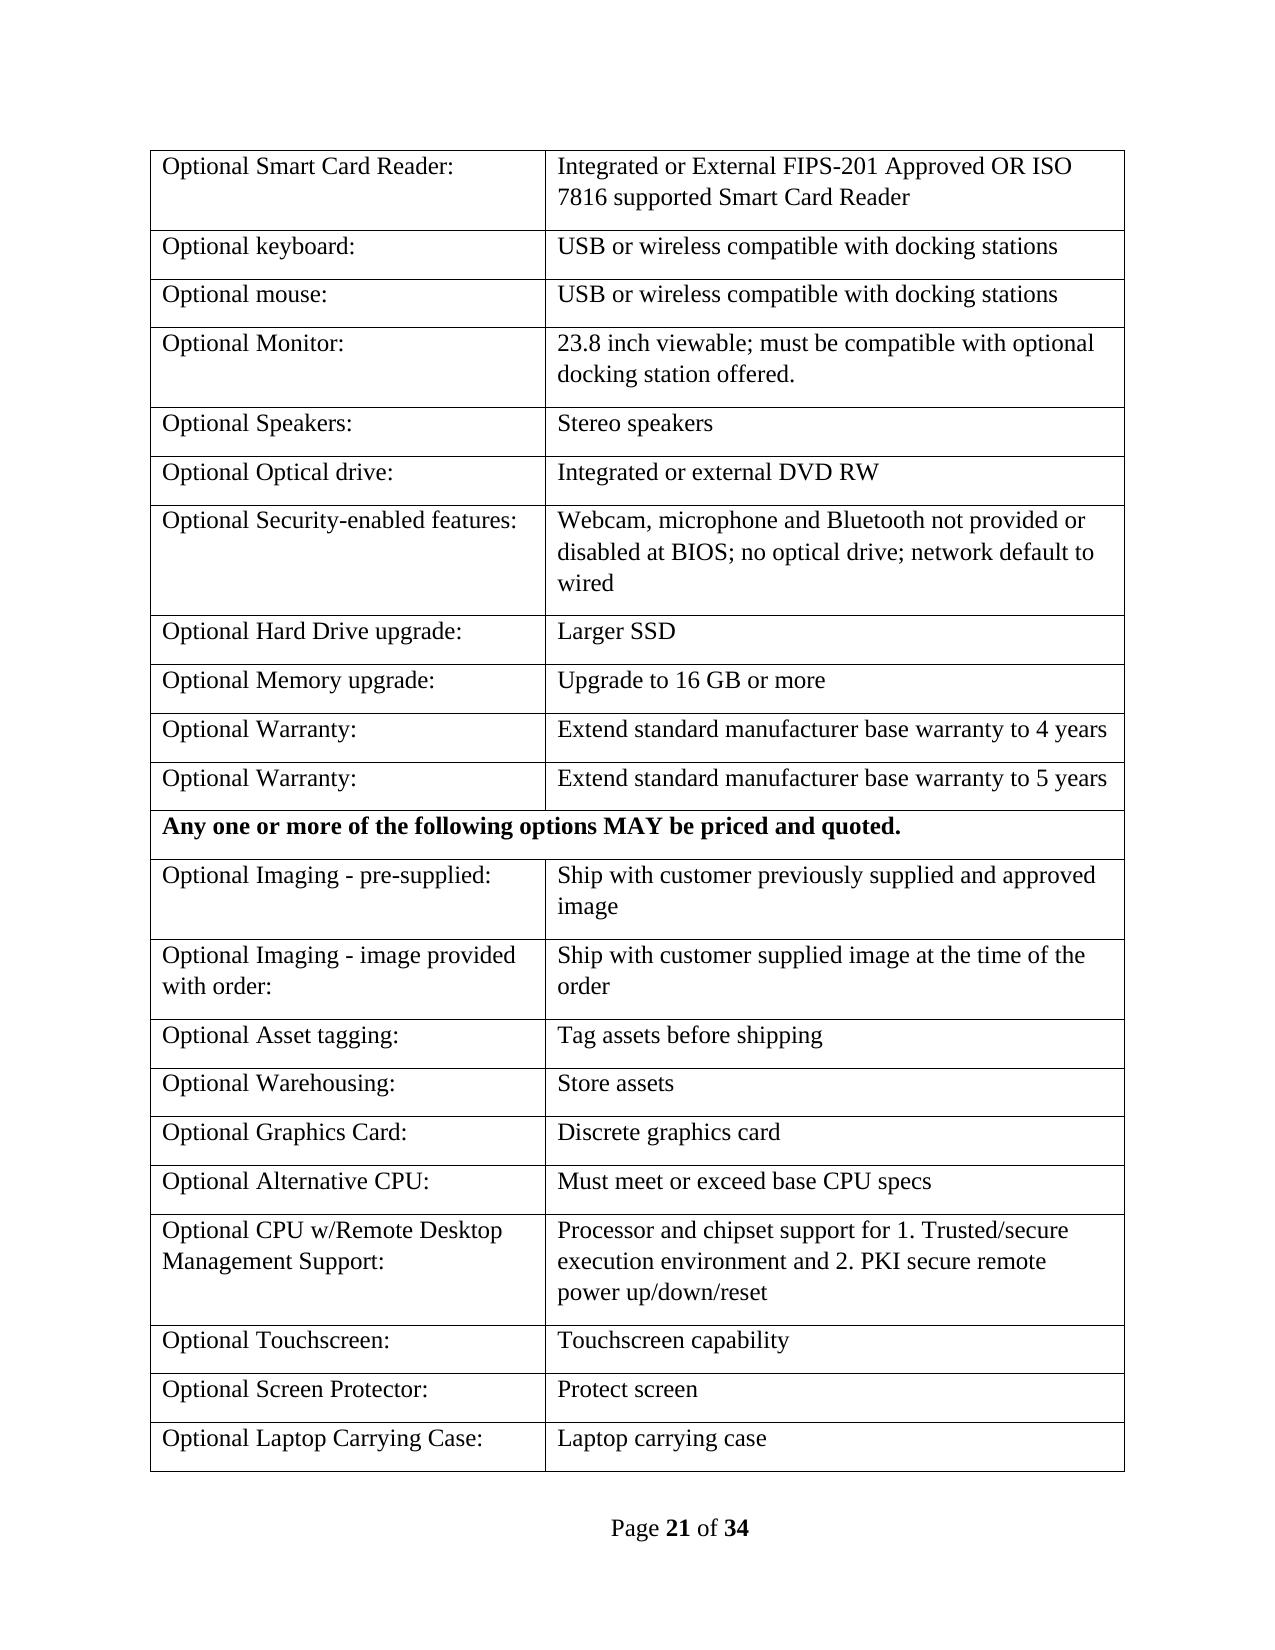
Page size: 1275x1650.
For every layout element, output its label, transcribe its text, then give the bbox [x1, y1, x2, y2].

table_cell Optional Screen Protector: [151, 1374, 545, 1422]
table_cell Tag assets before shipping [546, 1020, 1124, 1067]
table_cell Optional Smart Card Reader: [151, 151, 545, 230]
table_cell Optional Asset tagging: [151, 1020, 545, 1067]
table_cell Larger SSD [546, 616, 1124, 664]
table_cell Optional Optical drive: [151, 457, 545, 504]
table_cell Ship with customer supplied image at the time of the order [546, 940, 1124, 1019]
table_cell USB or wireless compatible with docking stations [546, 280, 1124, 327]
table_cell 23.8 inch viewable; must be compatible with optional docking station offered. [546, 328, 1124, 407]
table_cell Extend standard manufacturer base warranty to 5 years [546, 763, 1124, 810]
table_cell Optional Laptop Carrying Case: [151, 1423, 545, 1471]
table_cell Webcam, microphone and Bluetooth not provided or disabled at BIOS; no optical drive; network default to wired [546, 506, 1124, 615]
table_cell Optional mouse: [151, 280, 545, 327]
table_cell Laptop carrying case [546, 1423, 1124, 1471]
table_cell Optional Imaging - pre-supplied: [151, 860, 545, 939]
table_cell Discrete graphics card [546, 1117, 1124, 1165]
table_cell Optional Hard Drive upgrade: [151, 616, 545, 664]
table_cell Optional Graphics Card: [151, 1117, 545, 1165]
table_cell Any one or more of the following options MAY be priced and quoted. [151, 811, 1124, 859]
table_cell Integrated or External FIPS-201 Approved OR ISO 7816 supported Smart Card Reader [546, 151, 1124, 230]
table_cell Ship with customer previously supplied and approved image [546, 860, 1124, 939]
table_cell Optional Alternative CPU: [151, 1166, 545, 1214]
table_cell Optional keyboard: [151, 231, 545, 278]
table_cell Optional Warranty: [151, 763, 545, 810]
table_cell Optional Speakers: [151, 408, 545, 456]
table_cell Integrated or external DVD RW [546, 457, 1124, 504]
table_cell Stereo speakers [546, 408, 1124, 456]
table_cell Upgrade to 16 GB or more [546, 665, 1124, 713]
table_cell Processor and chipset support for 1. Trusted/secure execution environment and 2. PKI secure remote power up/down/reset [546, 1215, 1124, 1324]
table_cell Must meet or exceed base CPU specs [546, 1166, 1124, 1214]
table_cell USB or wireless compatible with docking stations [546, 231, 1124, 278]
table_cell Optional Imaging - image provided with order: [151, 940, 545, 1019]
table_cell Optional Security-enabled features: [151, 506, 545, 615]
table_cell Optional Warranty: [151, 714, 545, 762]
table_cell Optional Memory upgrade: [151, 665, 545, 713]
table_cell Optional Touchscreen: [151, 1326, 545, 1373]
table_cell Optional Monitor: [151, 328, 545, 407]
table_cell Optional Warehousing: [151, 1069, 545, 1116]
table_cell Protect screen [546, 1374, 1124, 1422]
table_cell Optional CPU w/Remote Desktop Management Support: [151, 1215, 545, 1324]
table_cell Store assets [546, 1069, 1124, 1116]
table_cell Extend standard manufacturer base warranty to 4 years [546, 714, 1124, 762]
table_cell Touchscreen capability [546, 1326, 1124, 1373]
